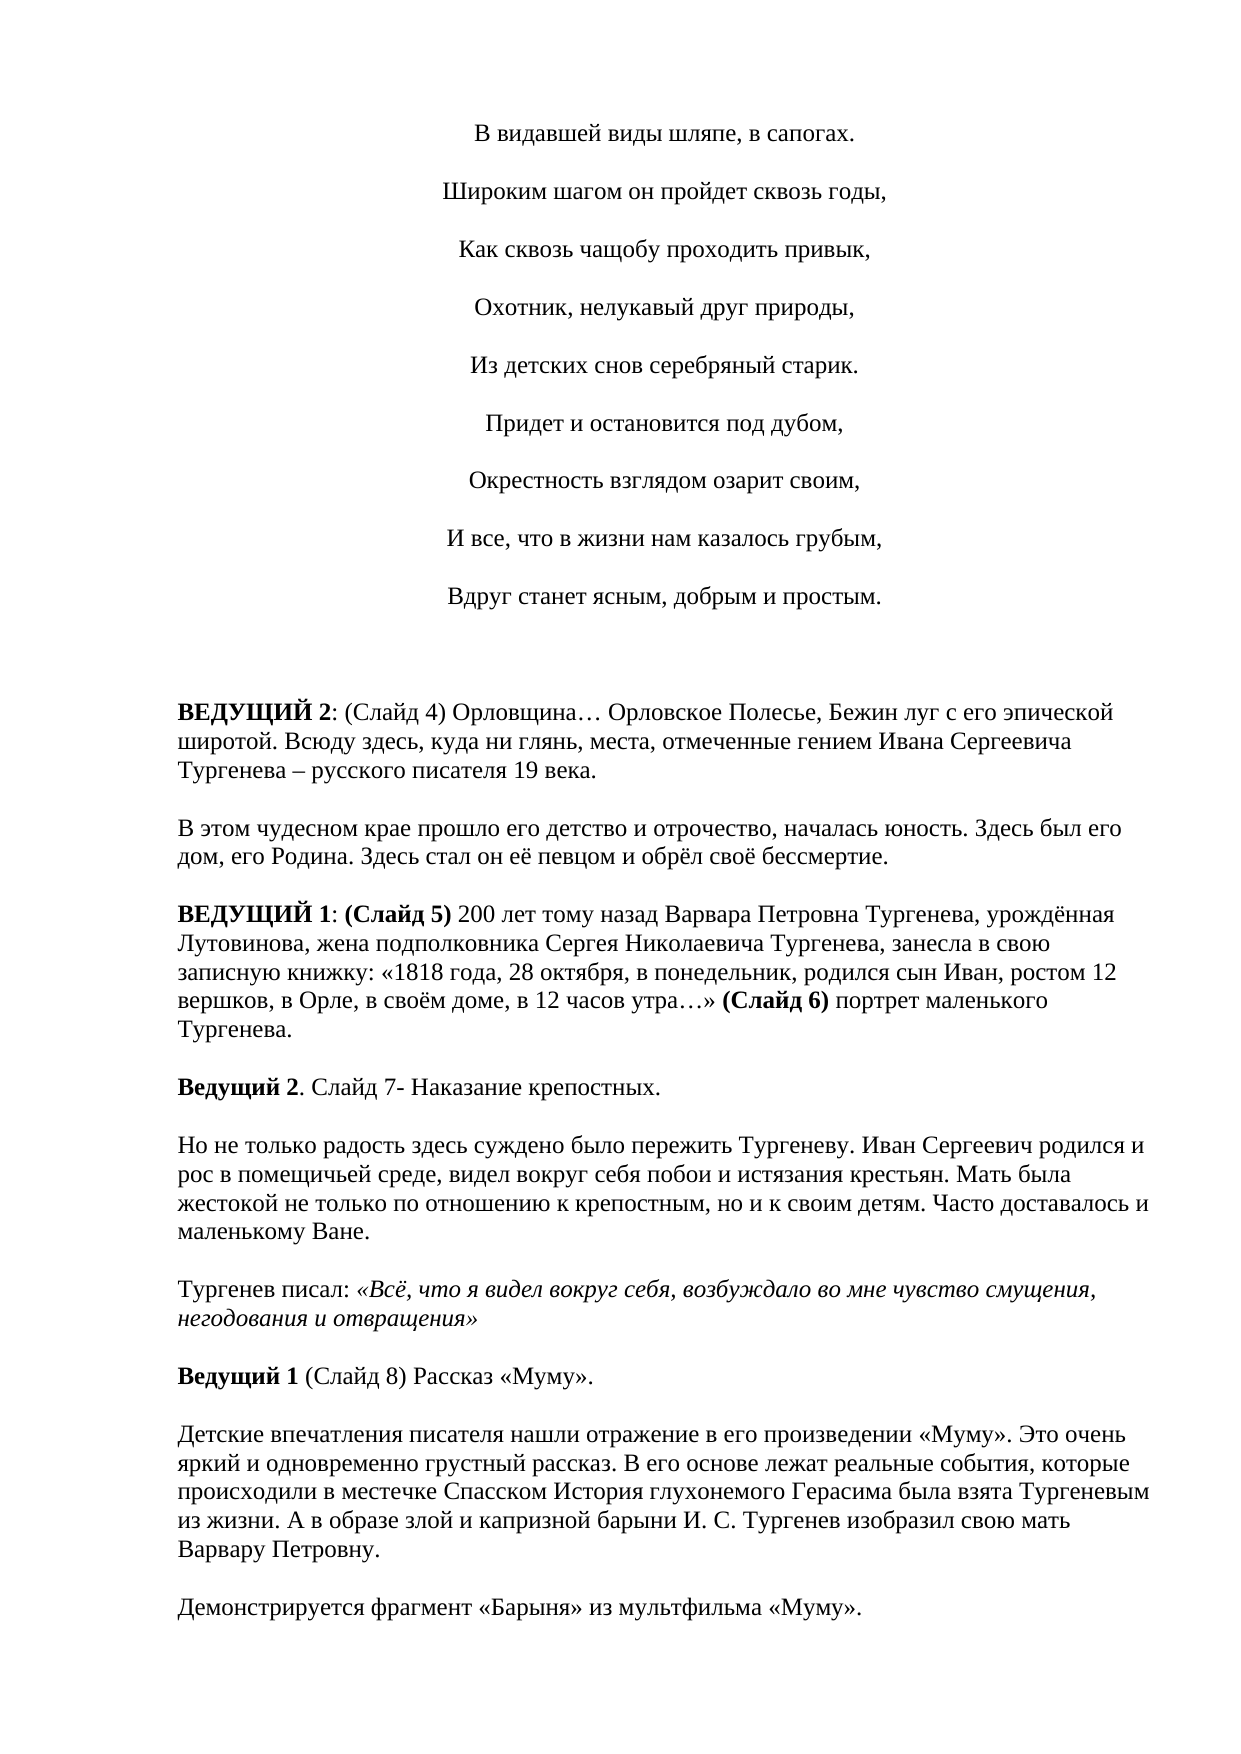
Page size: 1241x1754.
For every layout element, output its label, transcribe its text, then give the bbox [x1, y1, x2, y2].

text Охотник, нелукавый друг природы, [177, 292, 1152, 321]
text В видавшей виды шляпе, в сапогах. [177, 118, 1152, 147]
text И все, что в жизни нам казалось грубым, [177, 523, 1152, 552]
text Но не только радость здесь суждено было пережить Тургеневу. Иван Сергеевич родился и рос в помещичьей среде, видел вокруг себя побои и истязания крестьян. Мать была жестокой не только по отношению к крепостным, но и к своим детям. Часто доставалось и маленькому Ване. [177, 1130, 1152, 1245]
text В этом чудесном крае прошло его детство и отрочество, началась юность. Здесь был его дом, его Родина. Здесь стал он её певцом и обрёл своё бессмертие. [177, 813, 1152, 870]
text Окрестность взглядом озарит своим, [177, 466, 1152, 494]
text Ведущий 2. Слайд 7- Наказание крепостных. [177, 1072, 1152, 1101]
text Из детских снов серебряный старик. [177, 350, 1152, 378]
text Тургенев писал: «Всё, что я видел вокруг себя, возбуждало во мне чувство смущения, негодования и отвращения» [177, 1274, 1152, 1332]
text ВЕДУЩИЙ 1: (Слайд 5) 200 лет тому назад Варвара Петровна Тургенева, урождённая Лутовинова, жена подполковника Сергея Николаевича Тургенева, занесла в свою записную книжку: «1818 года, 28 октября, в понедельник, родился сын Иван, ростом 12 вершков, в Орле, в своём доме, в 12 часов утра…» (Слайд 6) портрет маленького Тургенева. [177, 899, 1152, 1043]
text Придет и остановится под дубом, [177, 408, 1152, 436]
text Ведущий 1 (Слайд 8) Рассказ «Муму». [177, 1361, 1152, 1390]
text Как сквозь чащобу проходить привык, [177, 234, 1152, 263]
text Вдруг станет ясным, добрым и простым. [177, 581, 1152, 610]
text Широким шагом он пройдет сквозь годы, [177, 176, 1152, 205]
text Демонстрируется фрагмент «Барыня» из мультфильма «Муму». [177, 1592, 1152, 1621]
text Детские впечатления писателя нашли отражение в его произведении «Муму». Это очень яркий и одновременно грустный рассказ. В его основе лежат реальные события, которые происходили в местечке Спасском История глухонемого Герасима была взята Тургеневым из жизни. А в образе злой и капризной барыни И. С. Тургенев изобразил свою мать Варвару Петровну. [177, 1419, 1152, 1563]
text ВЕДУЩИЙ 2: (Слайд 4) Орловщина… Орловское Полесье, Бежин луг с его эпической широтой. Всюду здесь, куда ни глянь, места, отмеченные гением Ивана Сергеевича Тургенева – русского писателя 19 века. [177, 697, 1152, 783]
